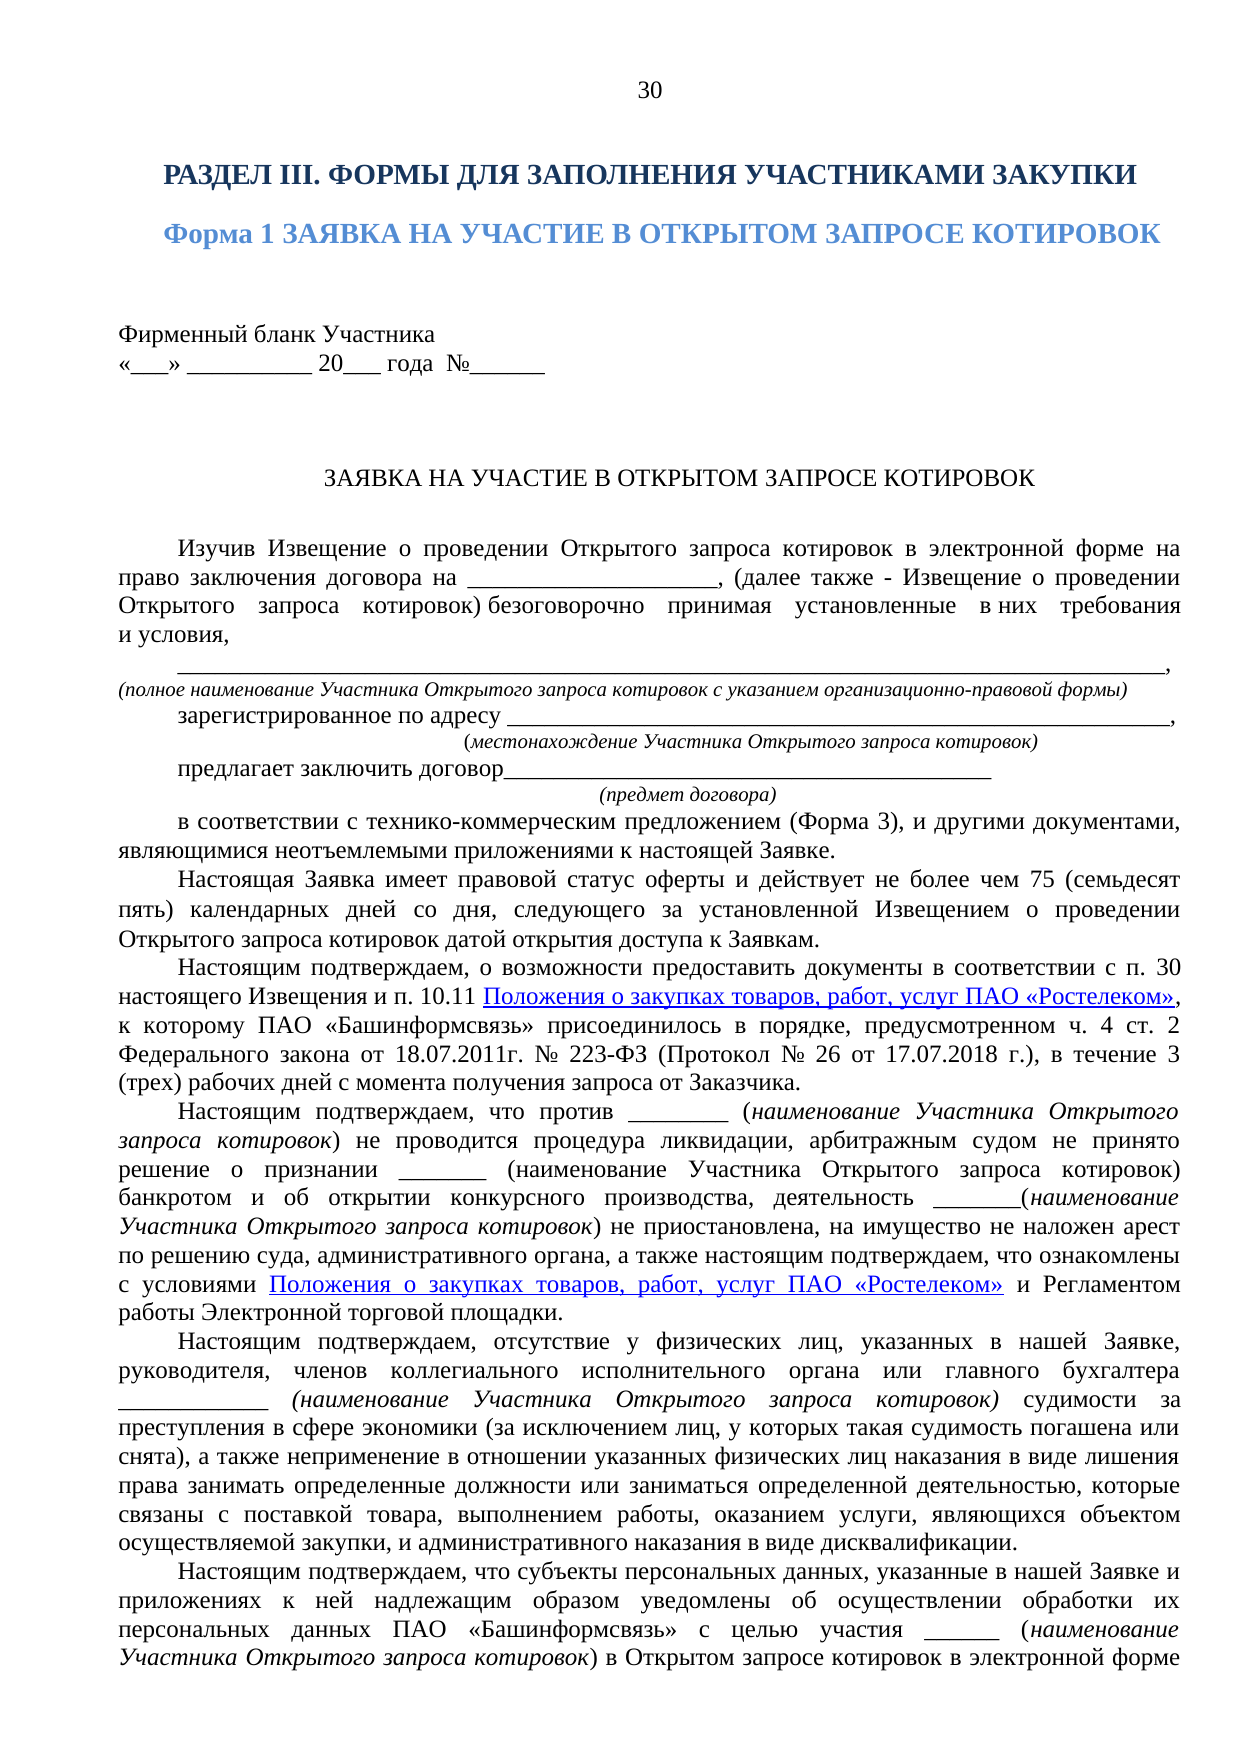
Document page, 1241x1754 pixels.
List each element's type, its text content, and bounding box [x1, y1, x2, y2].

text ЗАЯВКА НА УЧАСТИЕ В ОТКРЫТОМ ЗАПРОСЕ КОТИРОВОК [118, 463, 1181, 492]
text Настоящая Заявка имеет правовой статус оферты и действует не более чем 75 (семьдесят пять) календарных дней со дня, следующего за установленной Извещением о проведении Открытого запроса котировок датой открытия доступа к Заявкам. [118, 864, 1181, 952]
text _______________________________________________________________________________, (полное наименование Участника Открытого запроса котировок с указанием организационно-правовой формы) [118, 648, 1181, 701]
text (предмет договора) [118, 782, 1181, 806]
text предлагает заключить договор_______________________________________ [118, 753, 1181, 782]
text Настоящим подтверждаем, о возможности предоставить документы в соответствии с п. 30 настоящего Извещения и п. 10.11 Положения о закупках товаров, работ, услуг ПАО «Ростелеком», к которому ПАО «Башинформсвязь» присоединилось в порядке, предусмотренном ч. 4 ст. 2 Федерального закона от 18.07.2011г. № 223-ФЗ (Протокол № 26 от 17.07.2018 г.), в течение 3 (трех) рабочих дней с момента получения запроса от Заказчика. [118, 952, 1181, 1096]
text РАЗДЕЛ III. ФОРМЫ ДЛЯ ЗАПОЛНЕНИЯ УЧАСТНИКАМИ ЗАКУПКИ [163, 157, 1181, 191]
text Форма 1 ЗАЯВКА НА УЧАСТИЕ В ОТКРЫТОМ ЗАПРОСЕ КОТИРОВОК [163, 216, 1181, 249]
text зарегистрированное по адресу _____________________________________________________, [118, 701, 1181, 729]
text Изучив Извещение о проведении Открытого запроса котировок в электронной форме на право заключения договора на ____________________, (далее также - Извещение о проведении Открытого запроса котировок) безоговорочно принимая установленные в них требования и условия, [118, 533, 1181, 648]
text «___» __________ 20___ года №______ [118, 348, 1181, 377]
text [118, 1556, 1181, 1671]
text Настоящим подтверждаем, отсутствие у физических лиц, указанных в нашей Заявке, руководителя, членов коллегиального исполнительного органа или главного бухгалтера ____________ (наименование Участника Открытого запроса котировок) судимости за преступления в сфере экономики (за исключением лиц, у которых такая судимость погашена или снята), а также неприменение в отношении указанных физических лиц наказания в виде лишения права занимать определенные должности или заниматься определенной деятельностью, которые связаны с поставкой товара, выполнением работы, оказанием услуги, являющихся объектом осуществляемой закупки, и административного наказания в виде дисквалификации. [118, 1326, 1181, 1556]
text Настоящим подтверждаем, что против ________ (наименование Участника Открытого запроса котировок) не проводится процедура ликвидации, арбитражным судом не принято решение о признании _______ (наименование Участника Открытого запроса котировок) банкротом и об открытии конкурсного производства, деятельность _______(наименование Участника Открытого запроса котировок) не приостановлена, на имущество не наложен арест по решению суда, административного органа, а также настоящим подтверждаем, что ознакомлены с условиями Положения о закупках товаров, работ, услуг ПАО «Ростелеком» и Регламентом работы Электронной торговой площадки. [118, 1096, 1181, 1326]
text (местонахождение Участника Открытого запроса котировок) [118, 729, 1181, 753]
text Фирменный бланк Участника [118, 319, 1181, 348]
text в соответствии с технико-коммерческим предложением (Форма 3), и другими документами, являющимися неотъемлемыми приложениями к настоящей Заявке. [118, 806, 1181, 864]
